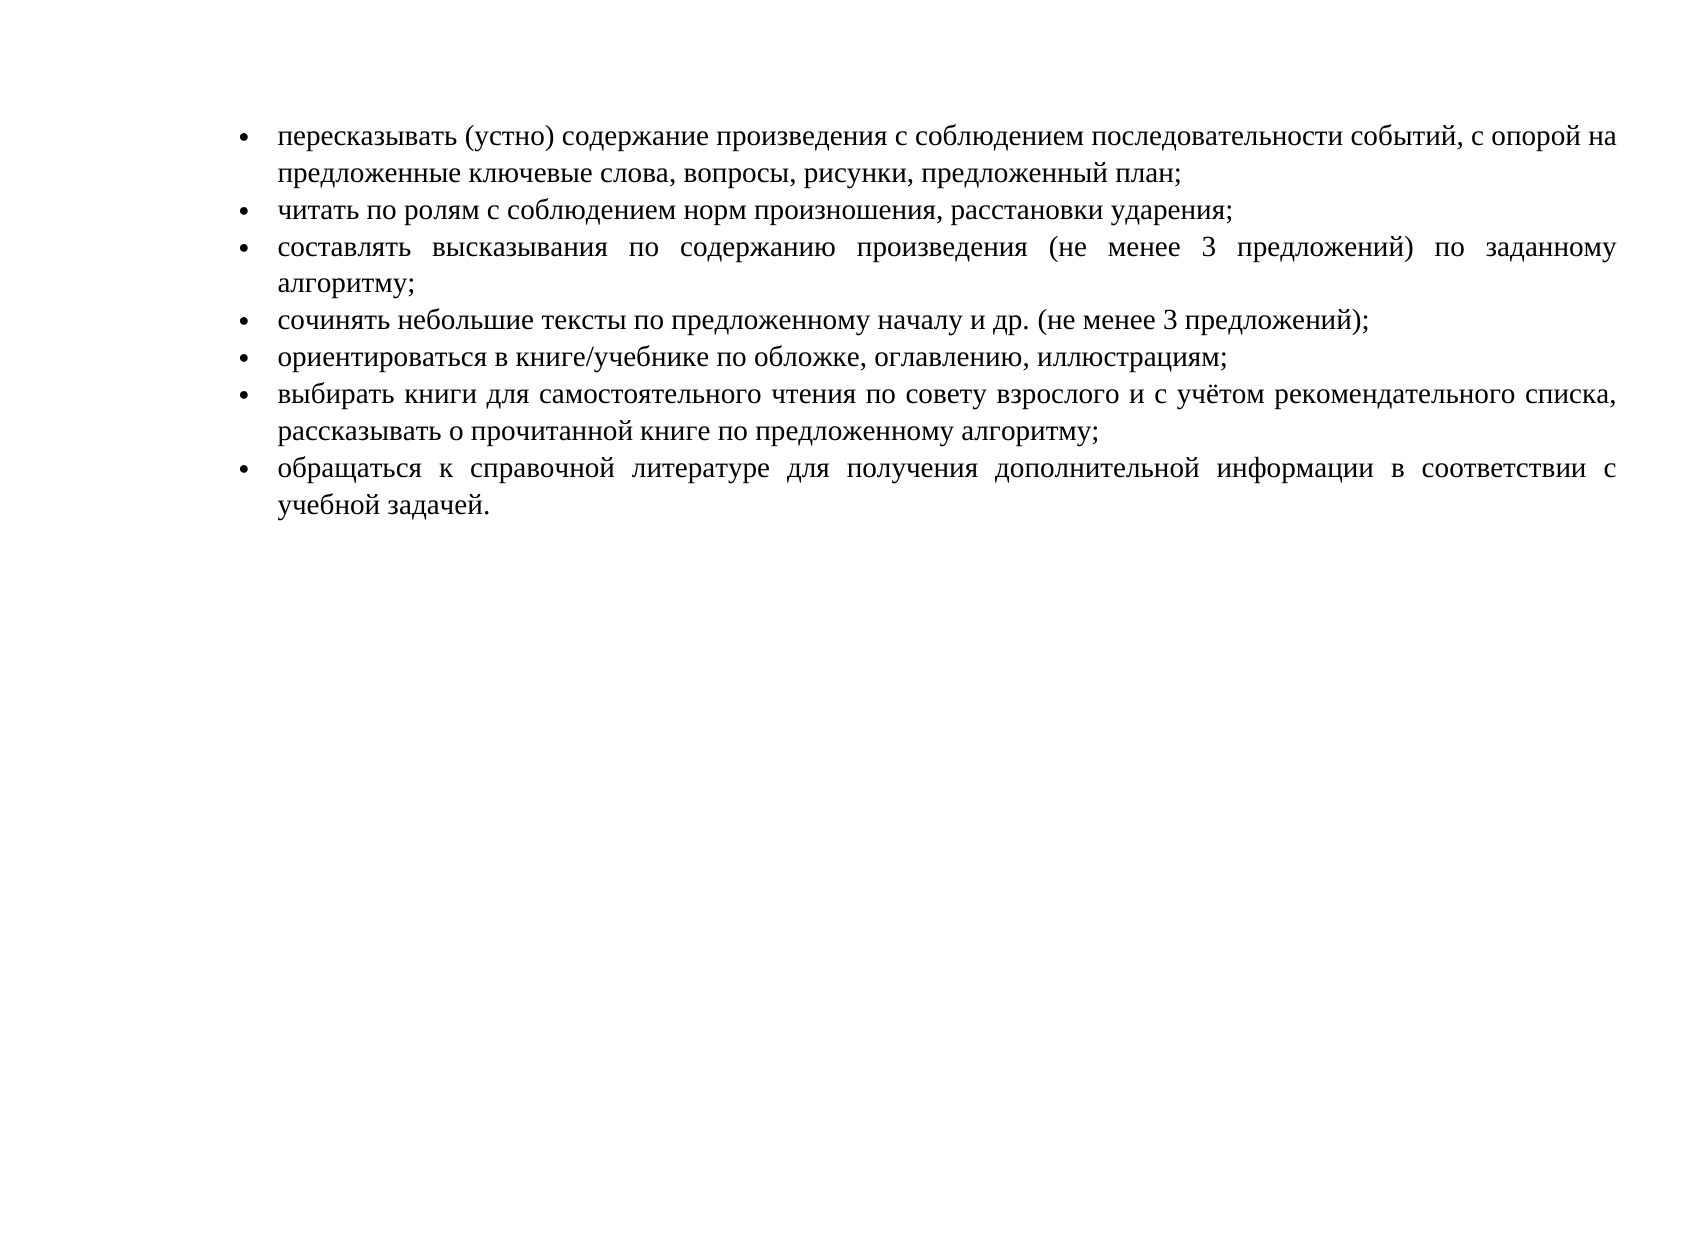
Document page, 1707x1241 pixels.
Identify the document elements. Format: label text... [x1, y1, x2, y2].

list читать по ролям с соблюдением норм произношения, расстановки ударения; [240, 192, 1618, 225]
list выбирать книги для самостоятельного чтения по совету взрослого и с учётом рекомендательного списка, рассказывать о прочитанной книге по предложенному алгоритму; [240, 376, 1618, 447]
list составлять высказывания по содержанию произведения (не менее 3 предложений) по заданному алгоритму; [240, 229, 1618, 299]
list обращаться к справочной литературе для получения дополнительной информации в соответствии с учебной задачей. [240, 450, 1618, 520]
list ориентироваться в книге/учебнике по обложке, оглавлению, иллюстрациям; [240, 339, 1618, 373]
list сочинять небольшие тексты по предложенному началу и др. (не менее 3 предложений); [240, 302, 1618, 336]
list пересказывать (устно) содержание произведения с соблюдением последовательности событий, с опорой на предложенные ключевые слова, вопросы, рисунки, предложенный план; [240, 118, 1618, 188]
